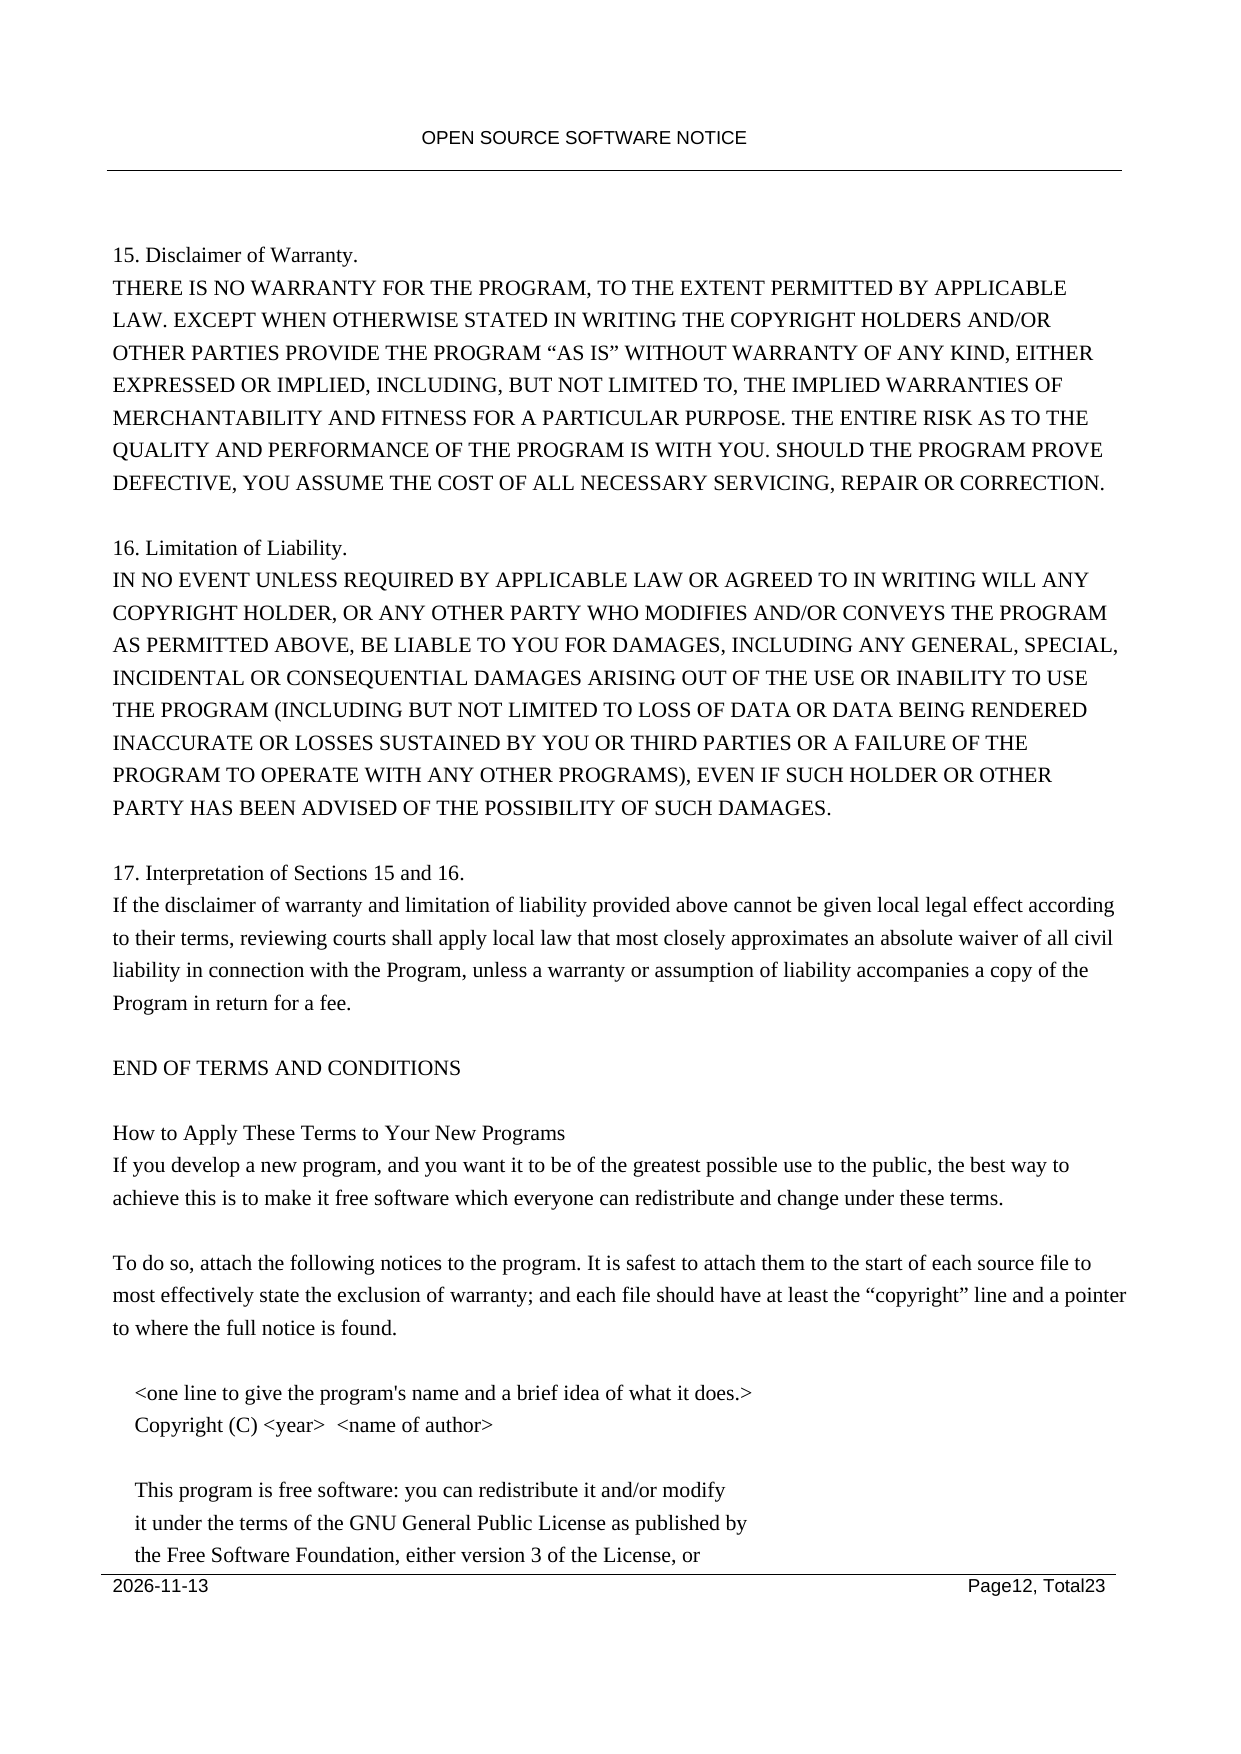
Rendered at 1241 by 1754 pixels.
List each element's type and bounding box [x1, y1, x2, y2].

text [112, 206, 1128, 1571]
